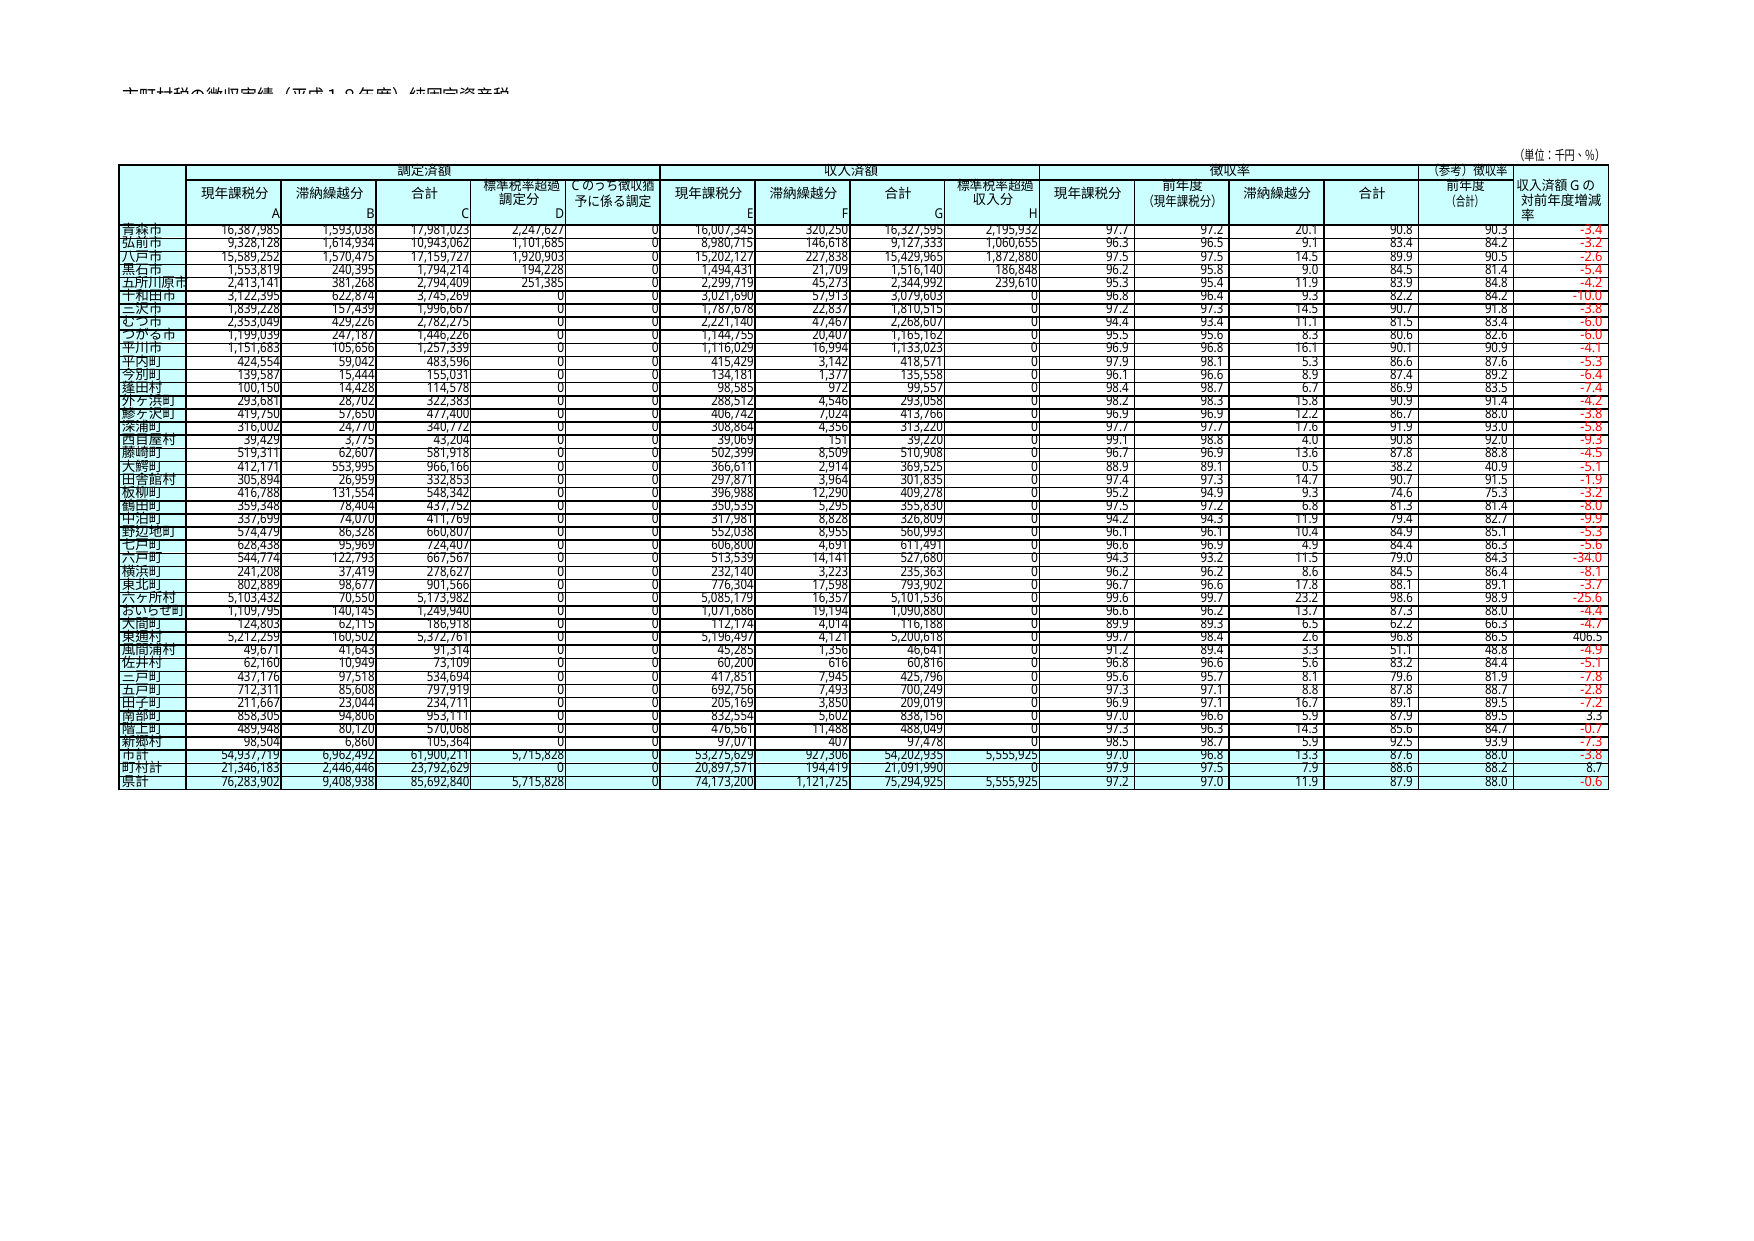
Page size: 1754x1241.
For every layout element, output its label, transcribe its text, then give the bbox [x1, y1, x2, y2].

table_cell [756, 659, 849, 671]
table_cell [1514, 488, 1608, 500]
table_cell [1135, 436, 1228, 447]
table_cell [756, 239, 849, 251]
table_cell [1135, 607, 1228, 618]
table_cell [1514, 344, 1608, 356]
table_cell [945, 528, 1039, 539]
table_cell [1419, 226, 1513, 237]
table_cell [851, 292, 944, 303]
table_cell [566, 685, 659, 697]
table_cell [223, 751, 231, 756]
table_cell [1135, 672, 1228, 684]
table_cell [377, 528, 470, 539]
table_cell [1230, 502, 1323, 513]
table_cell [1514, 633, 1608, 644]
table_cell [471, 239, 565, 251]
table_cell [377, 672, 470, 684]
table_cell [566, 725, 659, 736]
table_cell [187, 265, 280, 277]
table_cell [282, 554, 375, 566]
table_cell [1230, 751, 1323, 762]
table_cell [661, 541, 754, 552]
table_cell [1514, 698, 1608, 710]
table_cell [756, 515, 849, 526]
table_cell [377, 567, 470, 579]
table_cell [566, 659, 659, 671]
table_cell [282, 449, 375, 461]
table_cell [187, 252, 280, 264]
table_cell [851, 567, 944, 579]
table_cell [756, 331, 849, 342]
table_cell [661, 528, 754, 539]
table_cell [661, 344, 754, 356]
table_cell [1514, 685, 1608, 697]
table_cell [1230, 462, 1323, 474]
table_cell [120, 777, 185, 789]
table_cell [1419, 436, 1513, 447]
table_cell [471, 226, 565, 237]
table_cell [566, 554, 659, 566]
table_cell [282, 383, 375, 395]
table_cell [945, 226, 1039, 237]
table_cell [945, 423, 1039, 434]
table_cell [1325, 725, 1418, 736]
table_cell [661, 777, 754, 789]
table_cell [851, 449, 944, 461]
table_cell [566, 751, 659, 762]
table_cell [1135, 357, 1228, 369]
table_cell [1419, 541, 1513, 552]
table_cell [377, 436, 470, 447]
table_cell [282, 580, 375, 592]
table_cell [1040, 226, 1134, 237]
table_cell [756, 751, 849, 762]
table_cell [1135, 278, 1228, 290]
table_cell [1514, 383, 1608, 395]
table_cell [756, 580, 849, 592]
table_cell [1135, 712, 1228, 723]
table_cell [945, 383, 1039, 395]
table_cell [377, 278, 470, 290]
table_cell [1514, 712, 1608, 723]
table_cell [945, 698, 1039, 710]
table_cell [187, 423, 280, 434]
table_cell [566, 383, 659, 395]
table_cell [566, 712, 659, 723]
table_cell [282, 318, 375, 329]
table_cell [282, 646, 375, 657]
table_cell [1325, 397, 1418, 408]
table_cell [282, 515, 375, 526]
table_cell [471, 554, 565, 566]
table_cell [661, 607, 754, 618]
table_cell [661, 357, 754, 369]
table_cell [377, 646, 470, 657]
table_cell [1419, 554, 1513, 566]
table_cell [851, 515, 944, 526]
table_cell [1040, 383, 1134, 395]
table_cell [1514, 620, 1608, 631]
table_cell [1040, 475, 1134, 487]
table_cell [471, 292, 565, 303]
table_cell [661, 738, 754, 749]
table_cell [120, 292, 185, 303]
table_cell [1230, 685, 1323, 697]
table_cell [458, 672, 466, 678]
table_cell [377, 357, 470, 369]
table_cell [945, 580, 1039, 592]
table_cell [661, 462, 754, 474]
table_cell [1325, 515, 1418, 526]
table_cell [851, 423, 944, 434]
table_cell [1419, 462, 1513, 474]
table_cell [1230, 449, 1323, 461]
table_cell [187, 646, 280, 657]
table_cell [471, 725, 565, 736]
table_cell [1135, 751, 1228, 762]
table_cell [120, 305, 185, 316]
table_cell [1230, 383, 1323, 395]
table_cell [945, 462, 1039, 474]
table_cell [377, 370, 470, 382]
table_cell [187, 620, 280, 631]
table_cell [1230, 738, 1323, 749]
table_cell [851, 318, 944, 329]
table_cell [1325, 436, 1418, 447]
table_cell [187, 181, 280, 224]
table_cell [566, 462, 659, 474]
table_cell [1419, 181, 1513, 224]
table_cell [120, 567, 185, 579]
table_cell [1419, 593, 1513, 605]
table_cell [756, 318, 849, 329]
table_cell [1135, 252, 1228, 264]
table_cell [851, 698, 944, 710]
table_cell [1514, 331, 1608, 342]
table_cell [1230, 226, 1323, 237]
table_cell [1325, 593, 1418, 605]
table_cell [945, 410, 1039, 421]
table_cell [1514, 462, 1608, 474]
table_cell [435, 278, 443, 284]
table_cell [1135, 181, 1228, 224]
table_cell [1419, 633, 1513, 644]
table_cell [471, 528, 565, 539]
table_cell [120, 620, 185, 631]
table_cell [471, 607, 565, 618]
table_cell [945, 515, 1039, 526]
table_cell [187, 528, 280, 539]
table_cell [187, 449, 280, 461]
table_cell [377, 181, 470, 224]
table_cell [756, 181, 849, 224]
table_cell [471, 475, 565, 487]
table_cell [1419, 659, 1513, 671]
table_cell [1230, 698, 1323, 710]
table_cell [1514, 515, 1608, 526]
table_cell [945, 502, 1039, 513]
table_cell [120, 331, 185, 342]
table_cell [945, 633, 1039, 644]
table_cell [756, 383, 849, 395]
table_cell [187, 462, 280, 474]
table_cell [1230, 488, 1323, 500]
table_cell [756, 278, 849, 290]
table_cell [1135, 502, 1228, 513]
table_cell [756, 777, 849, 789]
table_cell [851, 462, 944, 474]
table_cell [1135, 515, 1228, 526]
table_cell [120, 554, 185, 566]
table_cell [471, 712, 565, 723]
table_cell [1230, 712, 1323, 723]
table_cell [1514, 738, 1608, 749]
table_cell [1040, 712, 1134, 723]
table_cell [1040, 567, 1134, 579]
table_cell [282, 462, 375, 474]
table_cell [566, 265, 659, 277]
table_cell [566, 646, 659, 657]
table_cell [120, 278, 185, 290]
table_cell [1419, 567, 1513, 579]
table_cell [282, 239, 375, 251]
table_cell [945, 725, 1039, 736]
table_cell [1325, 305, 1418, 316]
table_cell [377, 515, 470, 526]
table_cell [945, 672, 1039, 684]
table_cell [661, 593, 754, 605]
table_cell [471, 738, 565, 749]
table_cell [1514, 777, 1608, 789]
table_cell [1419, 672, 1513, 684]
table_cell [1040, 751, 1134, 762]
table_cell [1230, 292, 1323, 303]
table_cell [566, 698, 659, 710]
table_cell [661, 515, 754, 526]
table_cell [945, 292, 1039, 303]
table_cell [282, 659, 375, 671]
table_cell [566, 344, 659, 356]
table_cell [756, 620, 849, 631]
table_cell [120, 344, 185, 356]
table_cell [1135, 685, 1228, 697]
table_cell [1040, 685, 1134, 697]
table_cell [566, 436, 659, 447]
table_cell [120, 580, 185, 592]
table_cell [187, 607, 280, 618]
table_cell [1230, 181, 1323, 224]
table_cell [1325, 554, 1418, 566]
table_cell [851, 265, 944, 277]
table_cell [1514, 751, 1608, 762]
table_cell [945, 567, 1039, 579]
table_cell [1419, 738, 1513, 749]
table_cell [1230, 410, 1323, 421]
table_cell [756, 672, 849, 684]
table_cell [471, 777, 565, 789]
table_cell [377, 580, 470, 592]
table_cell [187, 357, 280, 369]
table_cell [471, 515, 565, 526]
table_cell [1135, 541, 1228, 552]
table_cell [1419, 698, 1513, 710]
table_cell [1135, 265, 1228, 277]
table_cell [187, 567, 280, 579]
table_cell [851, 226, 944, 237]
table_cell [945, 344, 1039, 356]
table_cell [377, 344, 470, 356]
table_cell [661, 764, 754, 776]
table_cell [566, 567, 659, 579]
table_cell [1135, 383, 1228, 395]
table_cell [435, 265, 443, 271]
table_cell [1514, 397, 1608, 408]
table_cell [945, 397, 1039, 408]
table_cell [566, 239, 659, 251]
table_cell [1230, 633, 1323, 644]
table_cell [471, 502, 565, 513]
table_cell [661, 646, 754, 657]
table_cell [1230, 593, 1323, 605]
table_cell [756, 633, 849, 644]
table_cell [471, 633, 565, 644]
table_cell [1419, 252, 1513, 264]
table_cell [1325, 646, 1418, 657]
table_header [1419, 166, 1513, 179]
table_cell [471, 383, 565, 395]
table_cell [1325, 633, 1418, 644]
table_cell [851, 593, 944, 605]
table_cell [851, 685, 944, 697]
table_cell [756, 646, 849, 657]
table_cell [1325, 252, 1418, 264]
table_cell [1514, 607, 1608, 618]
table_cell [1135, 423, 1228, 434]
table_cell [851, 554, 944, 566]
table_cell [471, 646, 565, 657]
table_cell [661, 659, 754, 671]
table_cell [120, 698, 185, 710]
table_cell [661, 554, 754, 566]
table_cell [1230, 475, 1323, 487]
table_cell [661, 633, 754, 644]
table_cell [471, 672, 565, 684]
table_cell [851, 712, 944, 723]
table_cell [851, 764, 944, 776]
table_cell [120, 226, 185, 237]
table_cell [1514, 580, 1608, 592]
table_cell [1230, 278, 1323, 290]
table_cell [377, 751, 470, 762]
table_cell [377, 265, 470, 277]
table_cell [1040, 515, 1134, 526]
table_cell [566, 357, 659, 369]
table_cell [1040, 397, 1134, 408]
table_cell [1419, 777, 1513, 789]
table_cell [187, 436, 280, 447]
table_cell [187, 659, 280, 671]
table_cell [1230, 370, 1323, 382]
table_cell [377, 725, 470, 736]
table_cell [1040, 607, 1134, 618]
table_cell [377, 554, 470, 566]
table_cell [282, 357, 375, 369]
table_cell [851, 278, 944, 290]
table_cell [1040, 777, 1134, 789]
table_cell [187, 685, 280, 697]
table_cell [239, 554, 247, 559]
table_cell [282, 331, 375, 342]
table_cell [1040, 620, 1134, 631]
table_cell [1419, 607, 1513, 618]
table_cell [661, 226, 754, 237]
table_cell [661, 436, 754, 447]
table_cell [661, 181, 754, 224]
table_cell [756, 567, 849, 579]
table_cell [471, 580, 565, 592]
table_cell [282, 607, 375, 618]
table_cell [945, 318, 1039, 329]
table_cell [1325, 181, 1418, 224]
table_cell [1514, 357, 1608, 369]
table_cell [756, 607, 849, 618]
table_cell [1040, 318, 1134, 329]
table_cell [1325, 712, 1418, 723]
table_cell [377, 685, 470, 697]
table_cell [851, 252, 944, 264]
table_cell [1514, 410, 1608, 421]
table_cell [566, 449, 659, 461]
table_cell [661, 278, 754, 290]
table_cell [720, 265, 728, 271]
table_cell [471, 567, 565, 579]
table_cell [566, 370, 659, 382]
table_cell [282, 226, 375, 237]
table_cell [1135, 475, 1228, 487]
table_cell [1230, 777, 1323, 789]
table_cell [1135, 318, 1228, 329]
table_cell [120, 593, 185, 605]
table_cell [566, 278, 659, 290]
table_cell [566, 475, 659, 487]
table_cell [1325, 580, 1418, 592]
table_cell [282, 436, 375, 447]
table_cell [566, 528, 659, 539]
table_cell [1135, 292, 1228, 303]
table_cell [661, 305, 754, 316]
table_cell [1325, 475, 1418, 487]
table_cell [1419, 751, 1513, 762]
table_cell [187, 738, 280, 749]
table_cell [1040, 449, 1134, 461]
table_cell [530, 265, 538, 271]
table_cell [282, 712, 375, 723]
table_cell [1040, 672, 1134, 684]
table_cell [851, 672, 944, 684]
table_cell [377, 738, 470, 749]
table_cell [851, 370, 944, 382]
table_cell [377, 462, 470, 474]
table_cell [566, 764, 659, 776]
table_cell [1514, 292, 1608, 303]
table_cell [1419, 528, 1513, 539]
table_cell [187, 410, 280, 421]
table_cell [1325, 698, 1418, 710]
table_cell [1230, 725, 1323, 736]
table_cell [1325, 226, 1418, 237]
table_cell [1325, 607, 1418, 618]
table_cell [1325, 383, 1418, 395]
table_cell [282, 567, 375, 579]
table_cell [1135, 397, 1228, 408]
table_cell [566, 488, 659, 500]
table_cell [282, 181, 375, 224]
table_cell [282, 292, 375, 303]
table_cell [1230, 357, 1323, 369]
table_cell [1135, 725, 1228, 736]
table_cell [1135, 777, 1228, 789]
text （単位：千円、％） [106, 145, 1605, 164]
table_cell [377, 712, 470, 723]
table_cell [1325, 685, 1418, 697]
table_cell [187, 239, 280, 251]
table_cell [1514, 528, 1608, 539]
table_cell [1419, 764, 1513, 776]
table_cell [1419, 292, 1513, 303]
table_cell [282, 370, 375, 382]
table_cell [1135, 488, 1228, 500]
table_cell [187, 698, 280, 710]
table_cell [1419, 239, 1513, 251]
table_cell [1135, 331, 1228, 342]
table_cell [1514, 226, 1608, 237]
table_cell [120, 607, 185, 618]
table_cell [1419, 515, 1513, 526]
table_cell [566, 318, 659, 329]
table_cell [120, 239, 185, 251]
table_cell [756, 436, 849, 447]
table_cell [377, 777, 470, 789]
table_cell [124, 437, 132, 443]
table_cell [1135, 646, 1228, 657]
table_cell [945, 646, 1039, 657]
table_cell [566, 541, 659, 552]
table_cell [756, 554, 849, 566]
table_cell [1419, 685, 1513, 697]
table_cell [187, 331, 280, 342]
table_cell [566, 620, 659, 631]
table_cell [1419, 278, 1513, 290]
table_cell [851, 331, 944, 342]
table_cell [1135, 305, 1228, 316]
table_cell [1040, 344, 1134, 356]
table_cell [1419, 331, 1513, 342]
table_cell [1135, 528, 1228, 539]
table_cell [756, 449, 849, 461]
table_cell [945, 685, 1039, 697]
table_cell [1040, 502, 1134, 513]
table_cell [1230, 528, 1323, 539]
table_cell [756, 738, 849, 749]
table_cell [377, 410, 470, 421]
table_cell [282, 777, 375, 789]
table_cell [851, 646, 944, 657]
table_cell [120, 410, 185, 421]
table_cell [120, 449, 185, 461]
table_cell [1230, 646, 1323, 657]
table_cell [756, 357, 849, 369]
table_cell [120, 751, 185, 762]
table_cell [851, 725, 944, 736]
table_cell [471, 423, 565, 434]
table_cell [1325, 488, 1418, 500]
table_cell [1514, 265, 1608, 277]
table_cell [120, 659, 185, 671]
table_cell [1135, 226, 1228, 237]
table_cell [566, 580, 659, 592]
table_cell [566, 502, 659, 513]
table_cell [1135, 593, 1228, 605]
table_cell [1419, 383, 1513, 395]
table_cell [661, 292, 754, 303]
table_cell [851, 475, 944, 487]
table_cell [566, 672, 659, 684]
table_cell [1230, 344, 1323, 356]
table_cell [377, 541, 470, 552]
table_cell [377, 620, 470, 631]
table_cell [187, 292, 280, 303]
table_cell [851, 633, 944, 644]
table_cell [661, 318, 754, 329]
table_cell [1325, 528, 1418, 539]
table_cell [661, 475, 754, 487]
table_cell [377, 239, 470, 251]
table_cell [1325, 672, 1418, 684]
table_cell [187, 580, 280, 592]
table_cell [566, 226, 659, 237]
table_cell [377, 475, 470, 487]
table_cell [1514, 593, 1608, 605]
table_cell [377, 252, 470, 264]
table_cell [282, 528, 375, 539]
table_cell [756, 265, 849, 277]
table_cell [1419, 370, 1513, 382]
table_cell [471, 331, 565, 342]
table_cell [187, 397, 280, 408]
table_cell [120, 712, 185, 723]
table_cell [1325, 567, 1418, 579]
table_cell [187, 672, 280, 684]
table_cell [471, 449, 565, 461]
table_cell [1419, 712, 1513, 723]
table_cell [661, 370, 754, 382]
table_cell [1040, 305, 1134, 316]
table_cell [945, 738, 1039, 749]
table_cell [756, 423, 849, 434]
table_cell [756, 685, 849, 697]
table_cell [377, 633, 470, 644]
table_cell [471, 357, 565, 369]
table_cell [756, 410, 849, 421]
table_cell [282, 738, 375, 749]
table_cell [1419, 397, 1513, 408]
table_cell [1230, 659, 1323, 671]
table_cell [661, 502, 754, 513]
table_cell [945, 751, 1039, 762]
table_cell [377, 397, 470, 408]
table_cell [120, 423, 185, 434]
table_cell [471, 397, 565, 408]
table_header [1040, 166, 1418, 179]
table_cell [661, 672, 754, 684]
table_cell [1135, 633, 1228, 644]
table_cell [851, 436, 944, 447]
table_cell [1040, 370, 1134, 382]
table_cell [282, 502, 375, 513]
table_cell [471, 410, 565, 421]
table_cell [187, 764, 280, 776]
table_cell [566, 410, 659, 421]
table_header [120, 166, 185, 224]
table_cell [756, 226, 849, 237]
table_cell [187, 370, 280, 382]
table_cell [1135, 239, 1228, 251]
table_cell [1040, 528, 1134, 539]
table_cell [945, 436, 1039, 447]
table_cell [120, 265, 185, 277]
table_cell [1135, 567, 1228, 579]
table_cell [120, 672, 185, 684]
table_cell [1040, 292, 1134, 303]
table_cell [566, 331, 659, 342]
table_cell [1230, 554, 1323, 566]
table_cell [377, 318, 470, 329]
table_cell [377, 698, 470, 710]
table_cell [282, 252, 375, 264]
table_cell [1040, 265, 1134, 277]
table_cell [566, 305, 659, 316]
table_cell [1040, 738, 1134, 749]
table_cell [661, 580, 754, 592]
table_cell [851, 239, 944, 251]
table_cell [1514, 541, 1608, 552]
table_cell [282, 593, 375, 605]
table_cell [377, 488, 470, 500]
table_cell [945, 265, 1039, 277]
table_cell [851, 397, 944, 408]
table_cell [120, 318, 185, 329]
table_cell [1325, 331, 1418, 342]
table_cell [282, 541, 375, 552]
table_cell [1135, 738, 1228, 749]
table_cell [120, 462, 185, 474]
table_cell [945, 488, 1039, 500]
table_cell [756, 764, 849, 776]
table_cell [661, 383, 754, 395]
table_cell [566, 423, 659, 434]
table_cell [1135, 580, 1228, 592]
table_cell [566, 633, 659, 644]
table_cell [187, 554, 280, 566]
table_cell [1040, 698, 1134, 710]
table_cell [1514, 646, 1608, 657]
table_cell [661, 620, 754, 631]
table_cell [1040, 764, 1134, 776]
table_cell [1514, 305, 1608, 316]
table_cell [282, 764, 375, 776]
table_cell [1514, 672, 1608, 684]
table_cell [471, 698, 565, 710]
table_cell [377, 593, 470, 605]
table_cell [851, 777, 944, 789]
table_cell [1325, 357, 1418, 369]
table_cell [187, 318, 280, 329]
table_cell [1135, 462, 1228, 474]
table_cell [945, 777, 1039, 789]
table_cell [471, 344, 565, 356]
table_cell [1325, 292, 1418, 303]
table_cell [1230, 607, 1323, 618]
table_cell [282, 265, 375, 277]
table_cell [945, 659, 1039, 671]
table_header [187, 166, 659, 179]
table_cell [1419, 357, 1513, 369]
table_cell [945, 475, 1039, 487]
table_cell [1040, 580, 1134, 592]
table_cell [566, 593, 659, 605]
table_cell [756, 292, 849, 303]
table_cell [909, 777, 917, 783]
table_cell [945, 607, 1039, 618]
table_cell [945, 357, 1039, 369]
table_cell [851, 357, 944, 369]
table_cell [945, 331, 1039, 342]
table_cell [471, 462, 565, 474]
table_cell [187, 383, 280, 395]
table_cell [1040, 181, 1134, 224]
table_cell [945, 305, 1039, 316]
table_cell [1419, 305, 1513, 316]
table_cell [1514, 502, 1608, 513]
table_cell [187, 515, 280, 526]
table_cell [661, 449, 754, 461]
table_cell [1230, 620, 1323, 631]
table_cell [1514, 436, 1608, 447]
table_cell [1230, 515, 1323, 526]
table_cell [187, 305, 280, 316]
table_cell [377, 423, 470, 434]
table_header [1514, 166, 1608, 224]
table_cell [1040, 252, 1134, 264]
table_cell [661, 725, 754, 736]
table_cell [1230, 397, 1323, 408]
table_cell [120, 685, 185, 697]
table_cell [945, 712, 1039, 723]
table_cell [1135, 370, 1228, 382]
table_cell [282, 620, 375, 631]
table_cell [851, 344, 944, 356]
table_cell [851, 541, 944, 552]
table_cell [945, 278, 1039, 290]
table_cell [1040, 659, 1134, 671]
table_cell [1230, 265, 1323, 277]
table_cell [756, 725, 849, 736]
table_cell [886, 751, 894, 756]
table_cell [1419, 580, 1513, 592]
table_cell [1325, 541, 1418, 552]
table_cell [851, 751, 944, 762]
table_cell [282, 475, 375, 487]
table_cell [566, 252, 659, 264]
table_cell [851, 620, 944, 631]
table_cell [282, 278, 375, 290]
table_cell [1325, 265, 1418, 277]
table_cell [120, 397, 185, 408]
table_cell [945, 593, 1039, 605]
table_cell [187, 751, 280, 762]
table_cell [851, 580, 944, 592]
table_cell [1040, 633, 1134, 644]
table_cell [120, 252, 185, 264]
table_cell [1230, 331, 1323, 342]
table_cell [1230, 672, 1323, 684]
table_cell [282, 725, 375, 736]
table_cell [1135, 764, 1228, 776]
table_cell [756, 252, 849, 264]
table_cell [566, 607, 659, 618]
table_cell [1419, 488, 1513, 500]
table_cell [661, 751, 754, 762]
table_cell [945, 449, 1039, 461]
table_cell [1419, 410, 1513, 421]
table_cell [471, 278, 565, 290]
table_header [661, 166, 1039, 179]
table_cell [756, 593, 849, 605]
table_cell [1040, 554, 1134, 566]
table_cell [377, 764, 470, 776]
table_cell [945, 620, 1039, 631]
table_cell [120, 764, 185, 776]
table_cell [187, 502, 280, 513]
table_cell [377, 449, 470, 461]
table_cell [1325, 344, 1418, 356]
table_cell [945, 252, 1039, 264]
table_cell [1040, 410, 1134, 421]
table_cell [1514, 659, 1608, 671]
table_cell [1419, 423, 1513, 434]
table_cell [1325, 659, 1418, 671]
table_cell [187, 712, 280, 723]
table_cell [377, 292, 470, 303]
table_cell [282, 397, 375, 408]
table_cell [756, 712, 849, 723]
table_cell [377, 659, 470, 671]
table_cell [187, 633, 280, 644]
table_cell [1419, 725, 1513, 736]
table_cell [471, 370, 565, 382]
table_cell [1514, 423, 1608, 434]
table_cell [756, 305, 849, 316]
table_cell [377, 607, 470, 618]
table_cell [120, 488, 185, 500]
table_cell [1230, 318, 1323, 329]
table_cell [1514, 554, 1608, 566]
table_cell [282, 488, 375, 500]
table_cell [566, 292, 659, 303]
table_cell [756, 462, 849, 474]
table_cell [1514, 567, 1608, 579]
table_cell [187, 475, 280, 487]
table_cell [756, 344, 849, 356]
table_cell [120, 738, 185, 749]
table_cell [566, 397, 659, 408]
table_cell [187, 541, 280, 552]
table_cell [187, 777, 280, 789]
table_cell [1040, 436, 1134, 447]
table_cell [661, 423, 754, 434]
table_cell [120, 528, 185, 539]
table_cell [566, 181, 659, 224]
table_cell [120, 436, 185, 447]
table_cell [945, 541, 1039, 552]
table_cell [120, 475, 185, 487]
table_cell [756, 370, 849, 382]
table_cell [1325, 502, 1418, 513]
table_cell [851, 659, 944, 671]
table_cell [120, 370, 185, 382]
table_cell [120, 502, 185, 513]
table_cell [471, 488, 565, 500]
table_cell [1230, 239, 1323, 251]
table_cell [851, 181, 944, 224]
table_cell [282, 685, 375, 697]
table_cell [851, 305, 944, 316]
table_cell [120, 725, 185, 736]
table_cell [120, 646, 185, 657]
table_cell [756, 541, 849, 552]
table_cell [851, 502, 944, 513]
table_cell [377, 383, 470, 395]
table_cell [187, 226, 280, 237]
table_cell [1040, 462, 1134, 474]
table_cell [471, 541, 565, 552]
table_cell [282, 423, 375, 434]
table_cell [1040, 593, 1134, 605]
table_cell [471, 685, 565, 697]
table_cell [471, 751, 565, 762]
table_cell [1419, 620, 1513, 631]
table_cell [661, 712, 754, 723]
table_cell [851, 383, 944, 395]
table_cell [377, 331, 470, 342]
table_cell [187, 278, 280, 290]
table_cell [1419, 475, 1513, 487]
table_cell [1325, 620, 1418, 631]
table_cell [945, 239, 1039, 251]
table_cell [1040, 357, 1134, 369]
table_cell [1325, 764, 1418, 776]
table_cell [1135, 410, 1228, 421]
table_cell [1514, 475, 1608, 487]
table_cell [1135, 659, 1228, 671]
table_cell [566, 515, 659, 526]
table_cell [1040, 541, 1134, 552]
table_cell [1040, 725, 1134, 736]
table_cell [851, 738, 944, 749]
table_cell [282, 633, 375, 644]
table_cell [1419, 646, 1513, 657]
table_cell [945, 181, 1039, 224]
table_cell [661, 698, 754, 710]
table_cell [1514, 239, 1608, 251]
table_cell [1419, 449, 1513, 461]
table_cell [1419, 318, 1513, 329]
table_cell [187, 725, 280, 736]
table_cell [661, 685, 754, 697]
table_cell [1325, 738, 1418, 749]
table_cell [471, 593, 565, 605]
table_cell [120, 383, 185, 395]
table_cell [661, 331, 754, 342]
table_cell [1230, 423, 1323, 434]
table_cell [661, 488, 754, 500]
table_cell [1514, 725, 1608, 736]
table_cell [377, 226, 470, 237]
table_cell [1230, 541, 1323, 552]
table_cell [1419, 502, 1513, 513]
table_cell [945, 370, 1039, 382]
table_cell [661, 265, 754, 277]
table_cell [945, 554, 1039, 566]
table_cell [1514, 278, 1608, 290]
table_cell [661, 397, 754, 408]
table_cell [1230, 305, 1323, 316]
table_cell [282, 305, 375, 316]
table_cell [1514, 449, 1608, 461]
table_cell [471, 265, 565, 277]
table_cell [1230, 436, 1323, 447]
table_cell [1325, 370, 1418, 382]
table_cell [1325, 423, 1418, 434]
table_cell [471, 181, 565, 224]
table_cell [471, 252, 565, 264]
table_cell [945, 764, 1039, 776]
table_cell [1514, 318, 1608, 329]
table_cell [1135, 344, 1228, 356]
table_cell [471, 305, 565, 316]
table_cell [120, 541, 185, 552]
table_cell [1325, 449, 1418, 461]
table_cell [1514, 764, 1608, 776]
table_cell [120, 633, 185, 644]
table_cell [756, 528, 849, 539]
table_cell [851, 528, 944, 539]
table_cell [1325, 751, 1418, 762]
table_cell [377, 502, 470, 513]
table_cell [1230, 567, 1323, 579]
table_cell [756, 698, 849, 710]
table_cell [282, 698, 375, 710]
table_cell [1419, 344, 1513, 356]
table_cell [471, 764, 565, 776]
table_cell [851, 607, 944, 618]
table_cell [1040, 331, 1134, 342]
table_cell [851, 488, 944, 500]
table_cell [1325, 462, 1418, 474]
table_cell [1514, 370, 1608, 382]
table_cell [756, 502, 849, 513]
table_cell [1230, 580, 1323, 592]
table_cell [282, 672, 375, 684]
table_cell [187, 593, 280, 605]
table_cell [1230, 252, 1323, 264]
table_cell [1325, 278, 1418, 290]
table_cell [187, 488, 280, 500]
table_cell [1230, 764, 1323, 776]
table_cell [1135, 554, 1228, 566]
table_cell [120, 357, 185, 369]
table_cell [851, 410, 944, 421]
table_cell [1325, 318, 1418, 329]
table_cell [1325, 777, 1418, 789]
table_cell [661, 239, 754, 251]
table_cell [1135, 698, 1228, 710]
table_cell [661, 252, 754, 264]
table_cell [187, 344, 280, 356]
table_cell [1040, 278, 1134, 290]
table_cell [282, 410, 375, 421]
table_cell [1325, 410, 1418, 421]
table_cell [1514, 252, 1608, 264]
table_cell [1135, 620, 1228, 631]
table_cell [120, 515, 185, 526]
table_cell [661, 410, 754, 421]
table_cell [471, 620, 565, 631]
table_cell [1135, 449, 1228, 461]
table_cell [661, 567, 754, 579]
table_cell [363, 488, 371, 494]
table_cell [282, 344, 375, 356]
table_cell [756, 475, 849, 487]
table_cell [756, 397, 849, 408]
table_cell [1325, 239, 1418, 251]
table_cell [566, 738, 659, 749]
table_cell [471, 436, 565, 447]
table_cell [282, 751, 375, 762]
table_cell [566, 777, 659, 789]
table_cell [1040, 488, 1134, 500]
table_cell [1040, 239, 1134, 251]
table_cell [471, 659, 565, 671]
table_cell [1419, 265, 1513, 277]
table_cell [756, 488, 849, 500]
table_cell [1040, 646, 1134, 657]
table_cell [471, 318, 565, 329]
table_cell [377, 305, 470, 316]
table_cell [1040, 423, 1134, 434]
